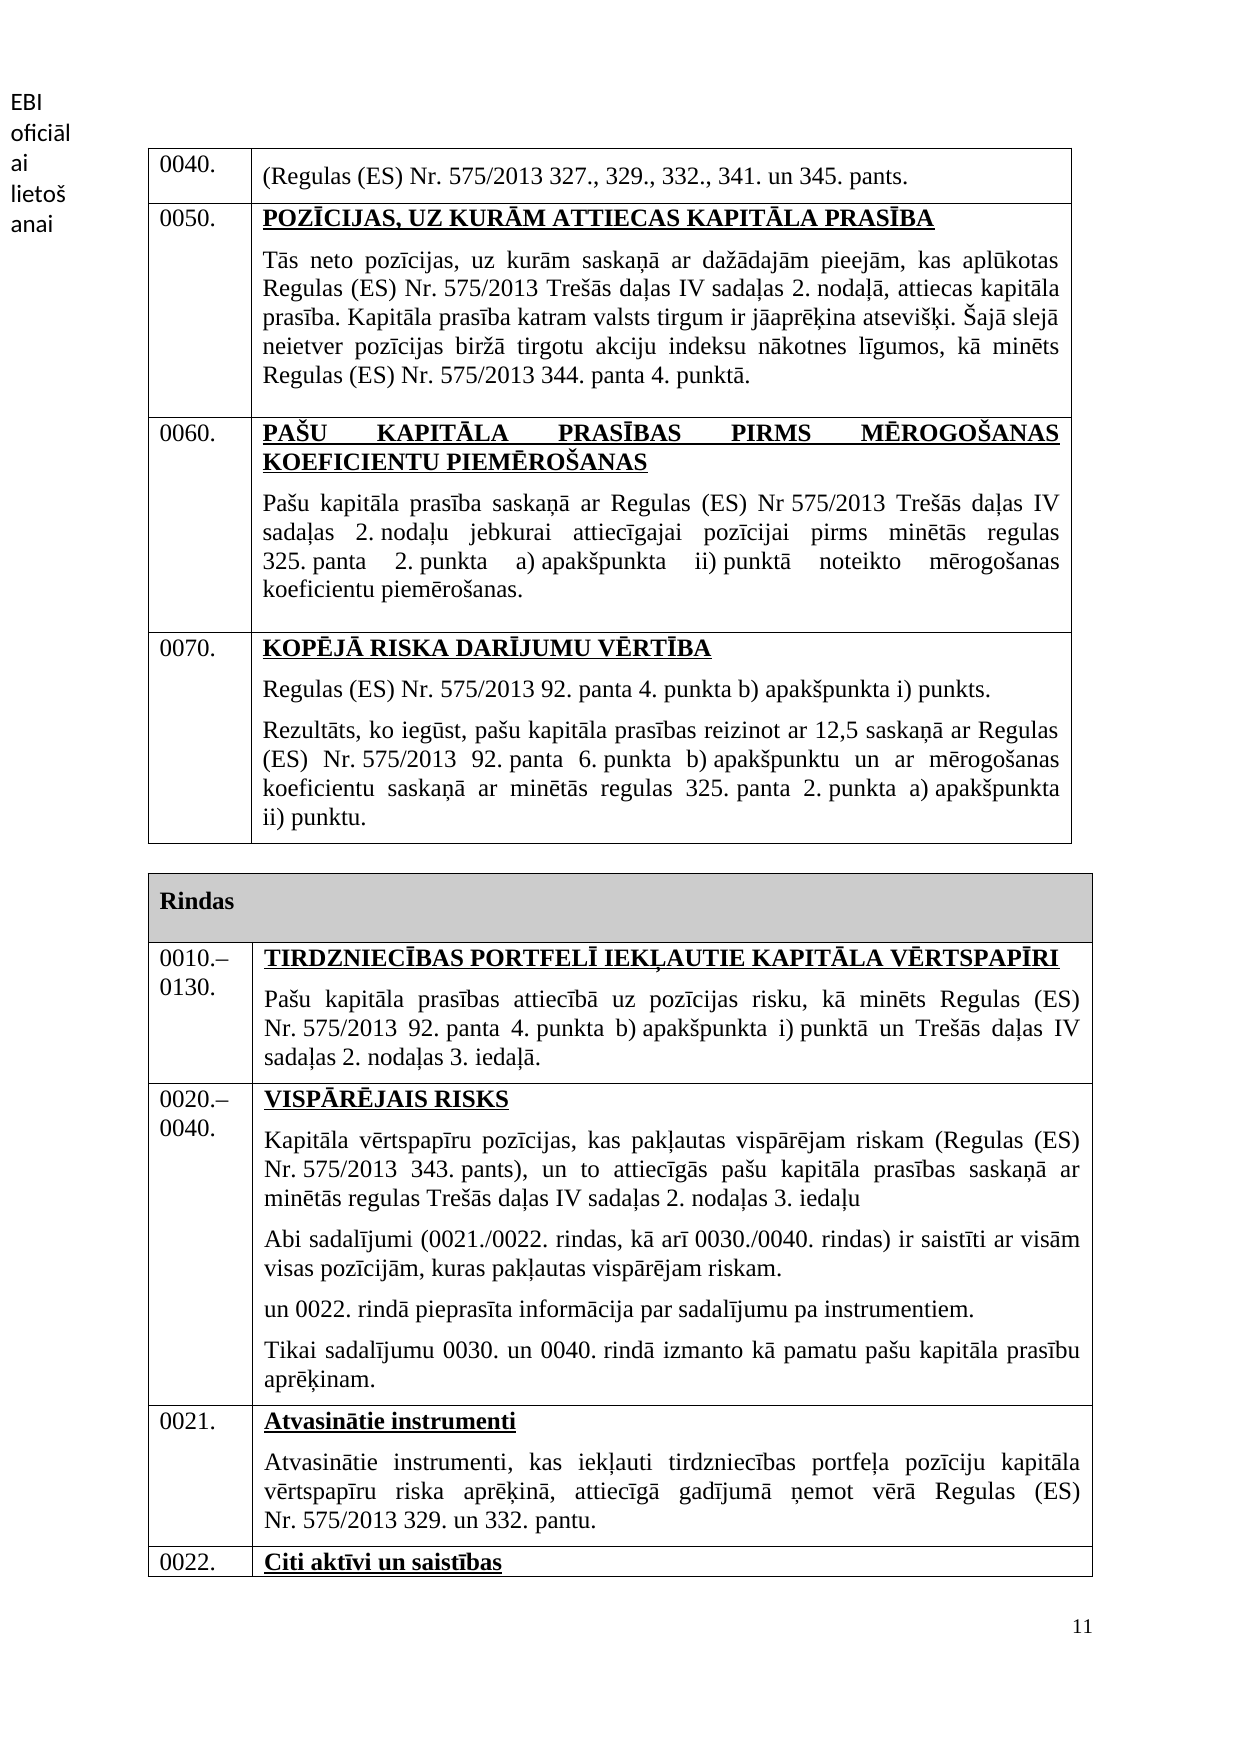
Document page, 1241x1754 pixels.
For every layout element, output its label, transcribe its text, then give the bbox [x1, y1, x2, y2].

table_cell 0060. [149, 418, 251, 632]
table_cell 0021. [149, 1406, 252, 1546]
table_header Rindas [149, 874, 1092, 942]
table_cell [253, 1547, 1092, 1576]
table_cell VISPĀRĒJAIS RISKS Kapitāla vērtspapīru pozīcijas, kas pakļautas vispārējam riskam (Regulas (ES) Nr. 575/2013 343. pants), un to attiecīgās pašu kapitāla prasības saskaņā ar minētās regulas Trešās daļas IV sadaļas 2. nodaļas 3. iedaļu Abi sadalījumi (0021./0022. rindas, kā arī 0030./0040. rindas) ir saistīti ar visām visas pozīcijām, kuras pakļautas vispārējam riskam. un 0022. rindā pieprasīta informācija par sadalījumu pa instrumentiem. Tikai sadalījumu 0030. un 0040. rindā izmanto kā pamatu pašu kapitāla prasību aprēķinam. [253, 1084, 1092, 1405]
table_cell PAŠU KAPITĀLA PRASĪBAS PIRMS MĒROGOŠANAS KOEFICIENTU PIEMĒROŠANAS Pašu kapitāla prasība saskaņā ar Regulas (ES) Nr 575/2013 Trešās daļas IV sadaļas 2. nodaļu jebkurai attiecīgajai pozīcijai pirms minētās regulas 325. panta 2. punkta a) apakšpunkta ii) punktā noteikto mērogošanas koeficientu piemērošanas. [252, 418, 1071, 632]
table_cell Atvasinātie instrumenti Atvasinātie instrumenti, kas iekļauti tirdzniecības portfeļa pozīciju kapitāla vērtspapīru riska aprēķinā, attiecīgā gadījumā ņemot vērā Regulas (ES) Nr. 575/2013 329. un 332. pantu. [253, 1406, 1092, 1546]
table_cell 0030.–0040. [149, 149, 251, 202]
table_cell 0022. [149, 1547, 252, 1576]
table_cell TIRDZNIECĪBAS PORTFELĪ IEKĻAUTIE KAPITĀLA VĒRTSPAPĪRI Pašu kapitāla prasības attiecībā uz pozīcijas risku, kā minēts Regulas (ES) Nr. 575/2013 92. panta 4. punkta b) apakšpunkta i) punktā un Trešās daļas IV sadaļas 2. nodaļas 3. iedaļā. [253, 943, 1092, 1083]
table_cell KOPĒJĀ RISKA DARĪJUMU VĒRTĪBA Regulas (ES) Nr. 575/2013 92. panta 4. punkta b) apakšpunkta i) punkts. Rezultāts, ko iegūst, pašu kapitāla prasības reizinot ar 12,5 saskaņā ar Regulas (ES) Nr. 575/2013 92. panta 6. punkta b) apakšpunktu un ar mērogošanas koeficientu saskaņā ar minētās regulas 325. panta 2. punkta a) apakšpunkta ii) punktu. [252, 633, 1071, 843]
table_cell 0050. [149, 204, 251, 417]
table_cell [252, 149, 1071, 202]
table_cell 0070. [149, 633, 251, 843]
table_cell 0010.–0130. [149, 943, 252, 1083]
table_cell 0020.–0040. [149, 1084, 252, 1405]
table_cell POZĪCIJAS, UZ KURĀM ATTIECAS KAPITĀLA PRASĪBA Tās neto pozīcijas, uz kurām saskaņā ar dažādajām pieejām, kas aplūkotas Regulas (ES) Nr. 575/2013 Trešās daļas IV sadaļas 2. nodaļā, attiecas kapitāla prasība. Kapitāla prasība katram valsts tirgum ir jāaprēķina atsevišķi. Šajā slejā neietver pozīcijas biržā tirgotu akciju indeksu nākotnes līgumos, kā minēts Regulas (ES) Nr. 575/2013 344. panta 4. punktā. [252, 204, 1071, 417]
